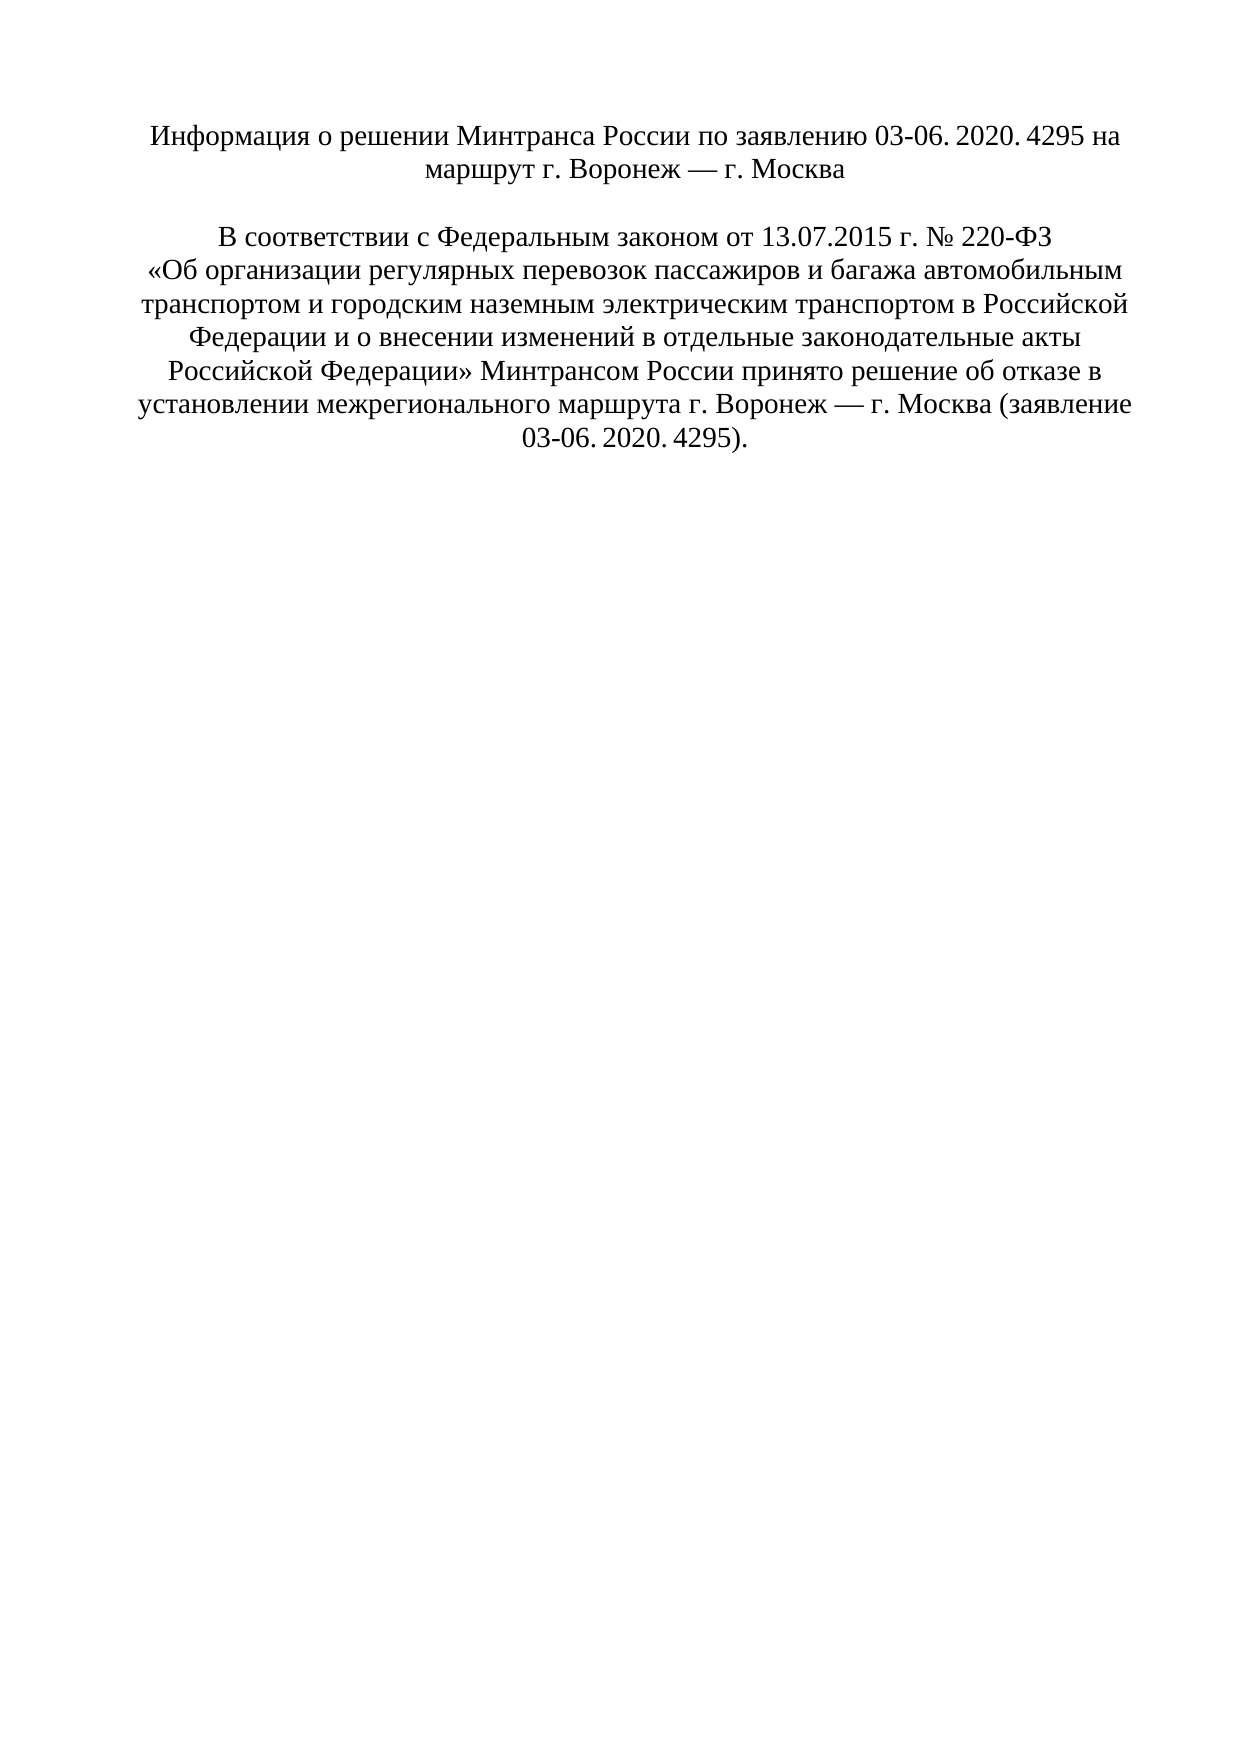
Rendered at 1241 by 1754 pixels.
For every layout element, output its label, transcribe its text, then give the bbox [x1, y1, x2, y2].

text В соответствии с Федеральным законом от 13.07.2015 г. № 220-ФЗ «Об организации регулярных перевозок пассажиров и багажа автомобильным транспортом и городским наземным электрическим транспортом в Российской Федерации и о внесении изменений в отдельные законодательные акты Российской Федерации» Минтрансом России принято решение об отказе в установлении межрегионального маршрута г. Воронеж — г. Москва (заявление 03-06. 2020. 4295). [118, 219, 1152, 453]
text Информация о решении Минтранса России по заявлению 03-06. 2020. 4295 на маршрут г. Воронеж — г. Москва [118, 118, 1152, 185]
